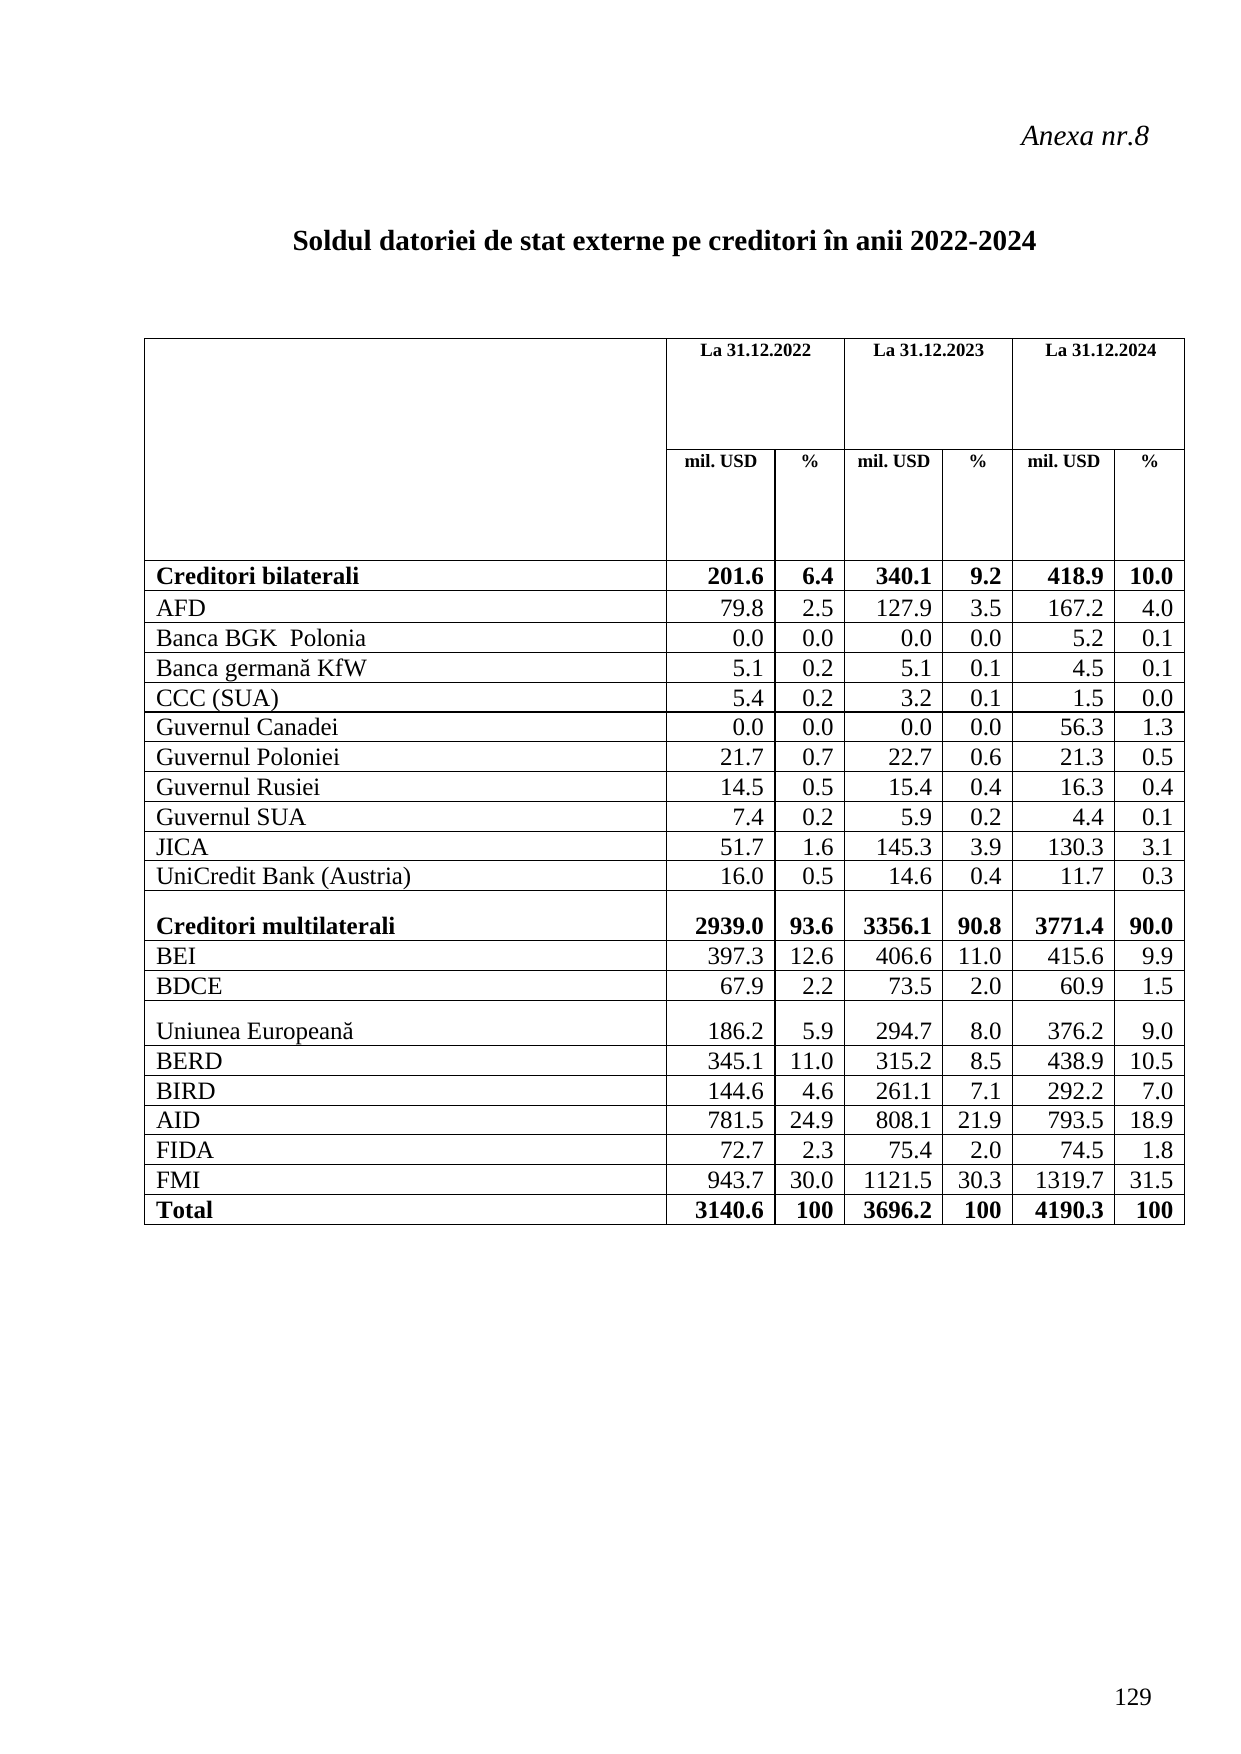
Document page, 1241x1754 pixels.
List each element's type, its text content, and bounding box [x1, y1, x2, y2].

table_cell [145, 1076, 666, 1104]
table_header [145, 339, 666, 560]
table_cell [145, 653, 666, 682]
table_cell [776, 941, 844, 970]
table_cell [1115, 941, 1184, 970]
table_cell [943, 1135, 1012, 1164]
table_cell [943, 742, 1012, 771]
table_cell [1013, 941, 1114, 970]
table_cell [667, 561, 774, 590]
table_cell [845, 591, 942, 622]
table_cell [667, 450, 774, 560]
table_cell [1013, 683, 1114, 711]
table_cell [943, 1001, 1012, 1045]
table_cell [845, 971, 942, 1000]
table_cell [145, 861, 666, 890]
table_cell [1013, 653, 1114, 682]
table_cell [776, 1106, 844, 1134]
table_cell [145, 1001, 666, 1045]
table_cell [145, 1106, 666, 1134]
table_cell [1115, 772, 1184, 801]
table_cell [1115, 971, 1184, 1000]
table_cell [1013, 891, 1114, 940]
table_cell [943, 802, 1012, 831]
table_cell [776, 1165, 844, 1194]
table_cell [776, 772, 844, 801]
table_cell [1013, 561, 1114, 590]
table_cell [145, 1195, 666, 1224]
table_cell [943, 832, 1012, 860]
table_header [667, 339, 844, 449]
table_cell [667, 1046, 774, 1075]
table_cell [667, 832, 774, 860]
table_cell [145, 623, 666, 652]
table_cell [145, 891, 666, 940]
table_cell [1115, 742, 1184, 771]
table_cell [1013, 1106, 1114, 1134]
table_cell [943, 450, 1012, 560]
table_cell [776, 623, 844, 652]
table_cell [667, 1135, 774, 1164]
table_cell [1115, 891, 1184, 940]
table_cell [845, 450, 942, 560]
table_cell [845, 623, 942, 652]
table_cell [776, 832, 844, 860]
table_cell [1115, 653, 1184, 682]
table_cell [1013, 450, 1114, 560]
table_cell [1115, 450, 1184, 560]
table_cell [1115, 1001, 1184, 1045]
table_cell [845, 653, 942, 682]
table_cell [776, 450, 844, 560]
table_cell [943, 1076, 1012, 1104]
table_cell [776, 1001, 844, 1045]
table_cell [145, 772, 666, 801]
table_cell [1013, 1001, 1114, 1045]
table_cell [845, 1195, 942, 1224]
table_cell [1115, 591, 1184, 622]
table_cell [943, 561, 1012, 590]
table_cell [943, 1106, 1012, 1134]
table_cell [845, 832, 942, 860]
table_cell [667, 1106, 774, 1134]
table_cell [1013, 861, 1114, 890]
text Anexa nr.8 [177, 118, 1152, 152]
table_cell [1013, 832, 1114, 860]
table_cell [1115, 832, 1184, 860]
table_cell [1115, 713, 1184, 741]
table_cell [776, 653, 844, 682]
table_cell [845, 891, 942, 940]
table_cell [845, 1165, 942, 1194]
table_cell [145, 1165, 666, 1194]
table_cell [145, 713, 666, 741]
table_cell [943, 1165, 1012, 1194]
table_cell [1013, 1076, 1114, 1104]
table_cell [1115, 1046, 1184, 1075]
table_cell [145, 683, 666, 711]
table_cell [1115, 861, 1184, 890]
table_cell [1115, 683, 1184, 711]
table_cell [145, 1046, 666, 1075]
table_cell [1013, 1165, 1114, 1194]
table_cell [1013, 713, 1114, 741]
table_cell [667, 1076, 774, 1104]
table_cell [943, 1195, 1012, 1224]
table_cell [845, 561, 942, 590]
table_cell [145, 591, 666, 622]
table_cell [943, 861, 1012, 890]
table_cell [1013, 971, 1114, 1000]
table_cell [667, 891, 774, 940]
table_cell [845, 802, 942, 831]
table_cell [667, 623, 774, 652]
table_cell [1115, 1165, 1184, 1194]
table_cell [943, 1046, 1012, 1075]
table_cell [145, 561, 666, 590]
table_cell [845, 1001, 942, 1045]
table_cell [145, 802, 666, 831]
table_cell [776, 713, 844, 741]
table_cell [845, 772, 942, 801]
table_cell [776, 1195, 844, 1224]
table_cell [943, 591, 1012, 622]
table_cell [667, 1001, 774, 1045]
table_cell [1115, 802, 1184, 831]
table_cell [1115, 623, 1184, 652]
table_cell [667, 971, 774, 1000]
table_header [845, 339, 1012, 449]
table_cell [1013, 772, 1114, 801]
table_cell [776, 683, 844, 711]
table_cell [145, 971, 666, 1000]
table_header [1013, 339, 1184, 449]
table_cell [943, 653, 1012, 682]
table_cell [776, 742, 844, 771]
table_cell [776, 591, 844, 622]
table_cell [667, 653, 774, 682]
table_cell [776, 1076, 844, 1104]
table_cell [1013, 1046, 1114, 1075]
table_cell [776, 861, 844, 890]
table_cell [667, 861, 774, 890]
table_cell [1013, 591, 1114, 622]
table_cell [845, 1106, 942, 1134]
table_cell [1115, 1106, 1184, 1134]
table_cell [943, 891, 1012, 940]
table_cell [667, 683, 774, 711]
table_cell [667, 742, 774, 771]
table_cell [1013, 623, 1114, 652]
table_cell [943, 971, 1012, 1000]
text Soldul datoriei de stat externe pe creditori în anii 2022-2024 [177, 223, 1152, 256]
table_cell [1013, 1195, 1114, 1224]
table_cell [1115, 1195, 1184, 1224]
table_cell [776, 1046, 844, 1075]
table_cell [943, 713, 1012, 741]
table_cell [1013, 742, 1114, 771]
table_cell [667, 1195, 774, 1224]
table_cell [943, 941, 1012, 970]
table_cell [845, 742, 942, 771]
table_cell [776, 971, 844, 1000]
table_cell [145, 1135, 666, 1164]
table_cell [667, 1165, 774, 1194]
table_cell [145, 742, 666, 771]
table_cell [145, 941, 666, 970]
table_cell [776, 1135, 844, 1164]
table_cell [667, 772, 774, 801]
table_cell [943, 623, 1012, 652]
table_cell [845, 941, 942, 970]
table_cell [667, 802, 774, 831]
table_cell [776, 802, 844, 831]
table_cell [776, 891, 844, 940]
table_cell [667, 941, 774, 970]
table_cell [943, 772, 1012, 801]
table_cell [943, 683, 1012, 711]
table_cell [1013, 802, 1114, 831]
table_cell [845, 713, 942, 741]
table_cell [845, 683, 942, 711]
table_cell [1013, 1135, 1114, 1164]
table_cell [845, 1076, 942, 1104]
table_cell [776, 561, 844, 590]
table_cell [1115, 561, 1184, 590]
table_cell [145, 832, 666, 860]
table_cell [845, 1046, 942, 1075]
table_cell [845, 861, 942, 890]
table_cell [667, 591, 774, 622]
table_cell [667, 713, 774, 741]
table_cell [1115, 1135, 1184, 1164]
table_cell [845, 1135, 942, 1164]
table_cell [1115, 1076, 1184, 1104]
